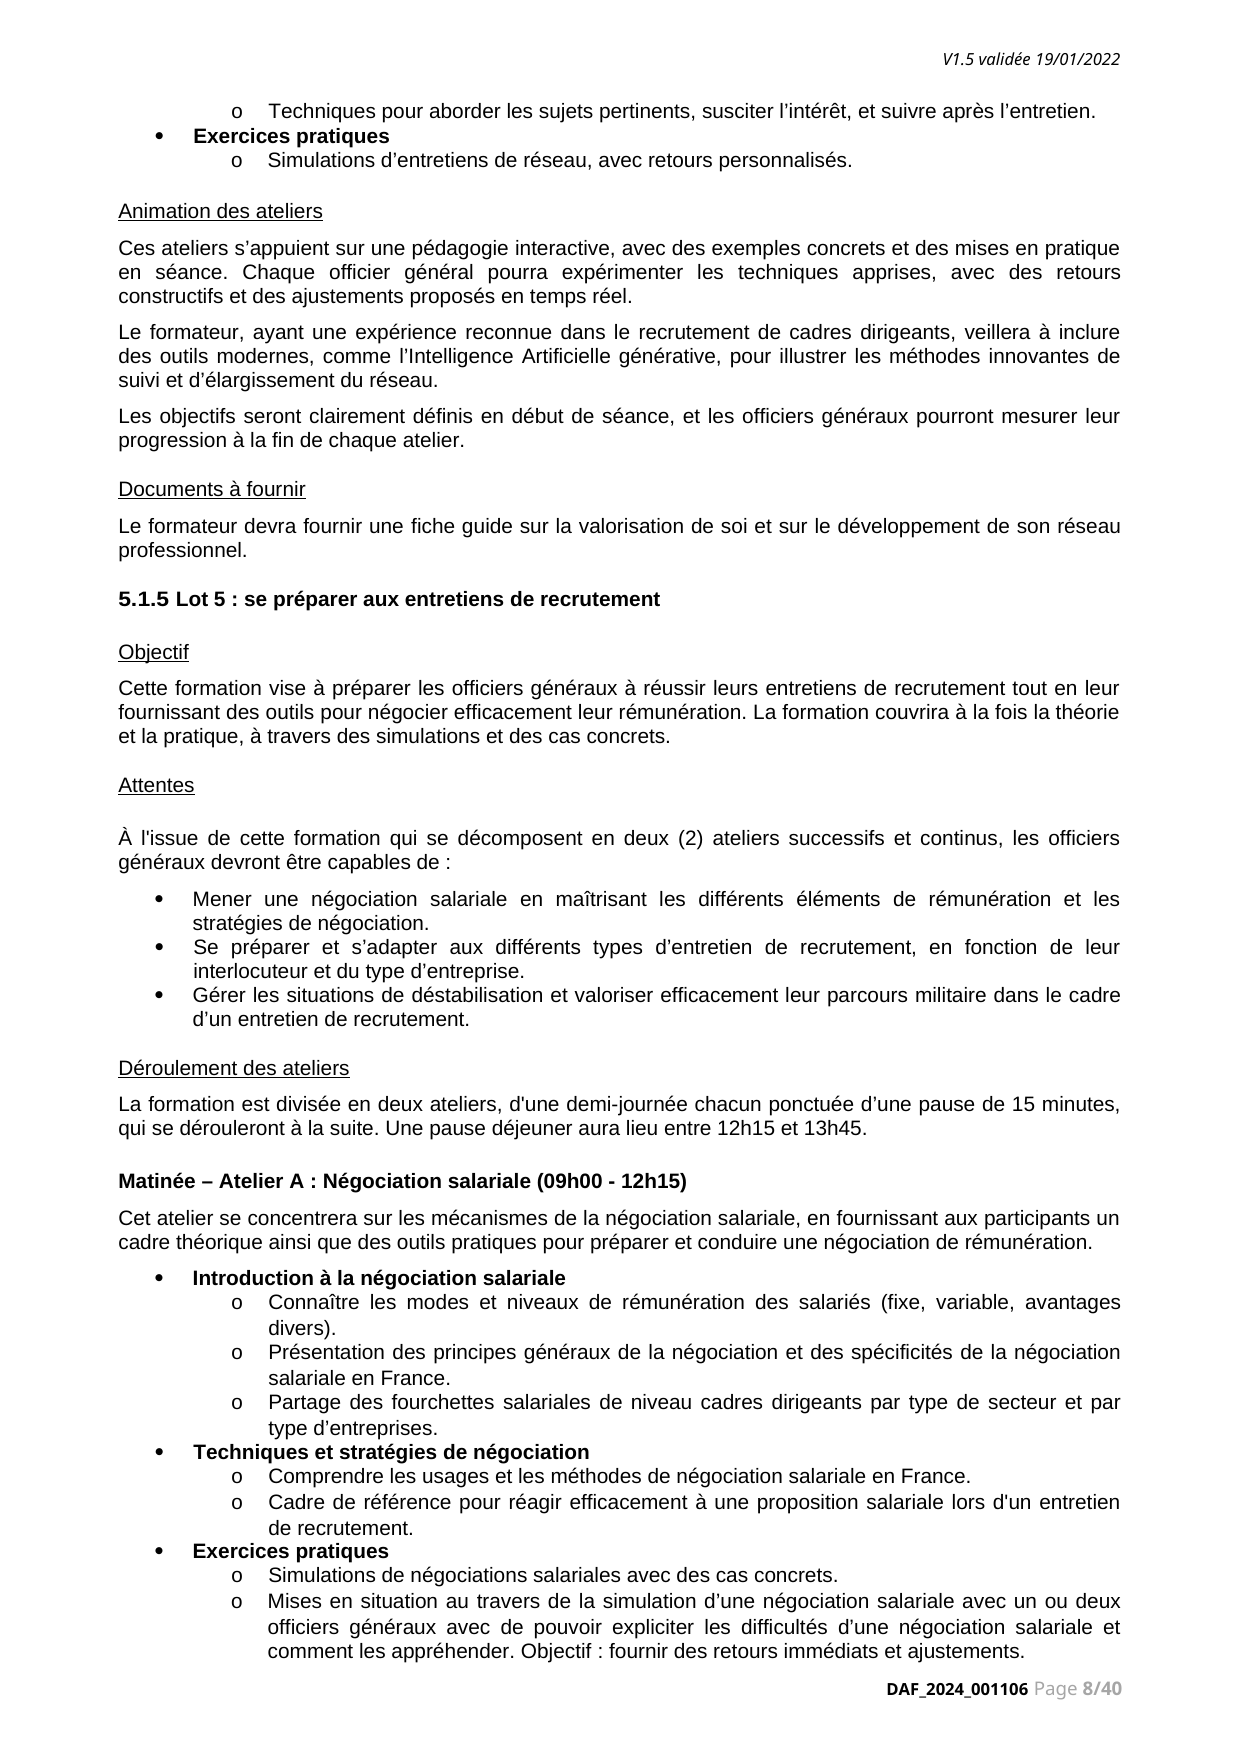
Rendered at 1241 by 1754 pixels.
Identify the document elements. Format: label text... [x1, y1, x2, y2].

text Cet atelier se concentrera sur les mécanismes de la négociation salariale, en fournissant aux participants un cadre théorique ainsi que des outils pratiques pour préparer et conduire une négociation de rémunération. [118, 1206, 1122, 1254]
text Le formateur, ayant une expérience reconnue dans le recrutement de cadres dirigeants, veillera à inclure des outils modernes, comme l’Intelligence Artificielle générative, pour illustrer les méthodes innovantes de suivi et d’élargissement du réseau. [118, 320, 1122, 392]
list Cadre de référence pour réagir efficacement à une proposition salariale lors d'un entretien de recrutement. [231, 1489, 1122, 1539]
list Partage des fourchettes salariales de niveau cadres dirigeants par type de secteur et par type d’entreprises. [231, 1390, 1122, 1439]
text Déroulement des ateliers [118, 1056, 1122, 1080]
text Attentes [118, 773, 1122, 797]
text Matinée – Atelier A : Négociation salariale (09h00 - 12h15) [118, 1169, 1122, 1193]
text Documents à fournir [118, 477, 1110, 501]
text Le formateur devra fournir une fiche guide sur la valorisation de soi et sur le développement de son réseau professionnel. [118, 514, 1122, 562]
list Gérer les situations de déstabilisation et valoriser efficacement leur parcours militaire dans le cadre d’un entretien de recrutement. [155, 983, 1122, 1031]
text À l'issue de cette formation qui se décomposent en deux (2) ateliers successifs et continus, les officiers généraux devront être capables de : [118, 826, 1122, 874]
list Mener une négociation salariale en maîtrisant les différents éléments de rémunération et les stratégies de négociation. [155, 887, 1122, 935]
list Techniques pour aborder les sujets pertinents, susciter l’intérêt, et suivre après l’entretien. [231, 98, 1122, 124]
list Simulations de négociations salariales avec des cas concrets. [231, 1563, 1122, 1589]
list Techniques et stratégies de négociation [156, 1439, 1122, 1464]
text Cette formation vise à préparer les officiers généraux à réussir leurs entretiens de recrutement tout en leur fournissant des outils pour négocier efficacement leur rémunération. La formation couvrira à la fois la théorie et la pratique, à travers des simulations et des cas concrets. [118, 676, 1122, 748]
list Présentation des principes généraux de la négociation et des spécificités de la négociation salariale en France. [231, 1340, 1122, 1390]
list Comprendre les usages et les méthodes de négociation salariale en France. [231, 1464, 1122, 1489]
list Exercices pratiques [156, 124, 1122, 148]
list Connaître les modes et niveaux de rémunération des salariés (fixe, variable, avantages divers). [231, 1290, 1122, 1340]
list Se préparer et s’adapter aux différents types d’entretien de recrutement, en fonction de leur interlocuteur et du type d’entreprise. [156, 935, 1122, 983]
list Simulations d’entretiens de réseau, avec retours personnalisés. [230, 148, 1122, 174]
list Mises en situation au travers de la simulation d’une négociation salariale avec un ou deux officiers généraux avec de pouvoir expliciter les difficultés d’une négociation salariale et comment les appréhender. Objectif : fournir des retours immédiats et ajustements. [230, 1589, 1122, 1663]
text Ces ateliers s’appuient sur une pédagogie interactive, avec des exemples concrets et des mises en pratique en séance. Chaque officier général pourra expérimenter les techniques apprises, avec des retours constructifs et des ajustements proposés en temps réel. [118, 236, 1122, 307]
text Objectif [118, 640, 1122, 664]
text La formation est divisée en deux ateliers, d'une demi-journée chacun ponctuée d’une pause de 15 minutes, qui se dérouleront à la suite. Une pause déjeuner aura lieu entre 12h15 et 13h45. [118, 1092, 1122, 1140]
list Introduction à la négociation salariale [155, 1266, 1122, 1290]
text 5.1.5 Lot 5 : se préparer aux entretiens de recrutement [118, 587, 1122, 611]
text Les objectifs seront clairement définis en début de séance, et les officiers généraux pourront mesurer leur progression à la fin de chaque atelier. [118, 404, 1122, 452]
text Animation des ateliers [118, 199, 1122, 223]
list Exercices pratiques [155, 1539, 1122, 1563]
